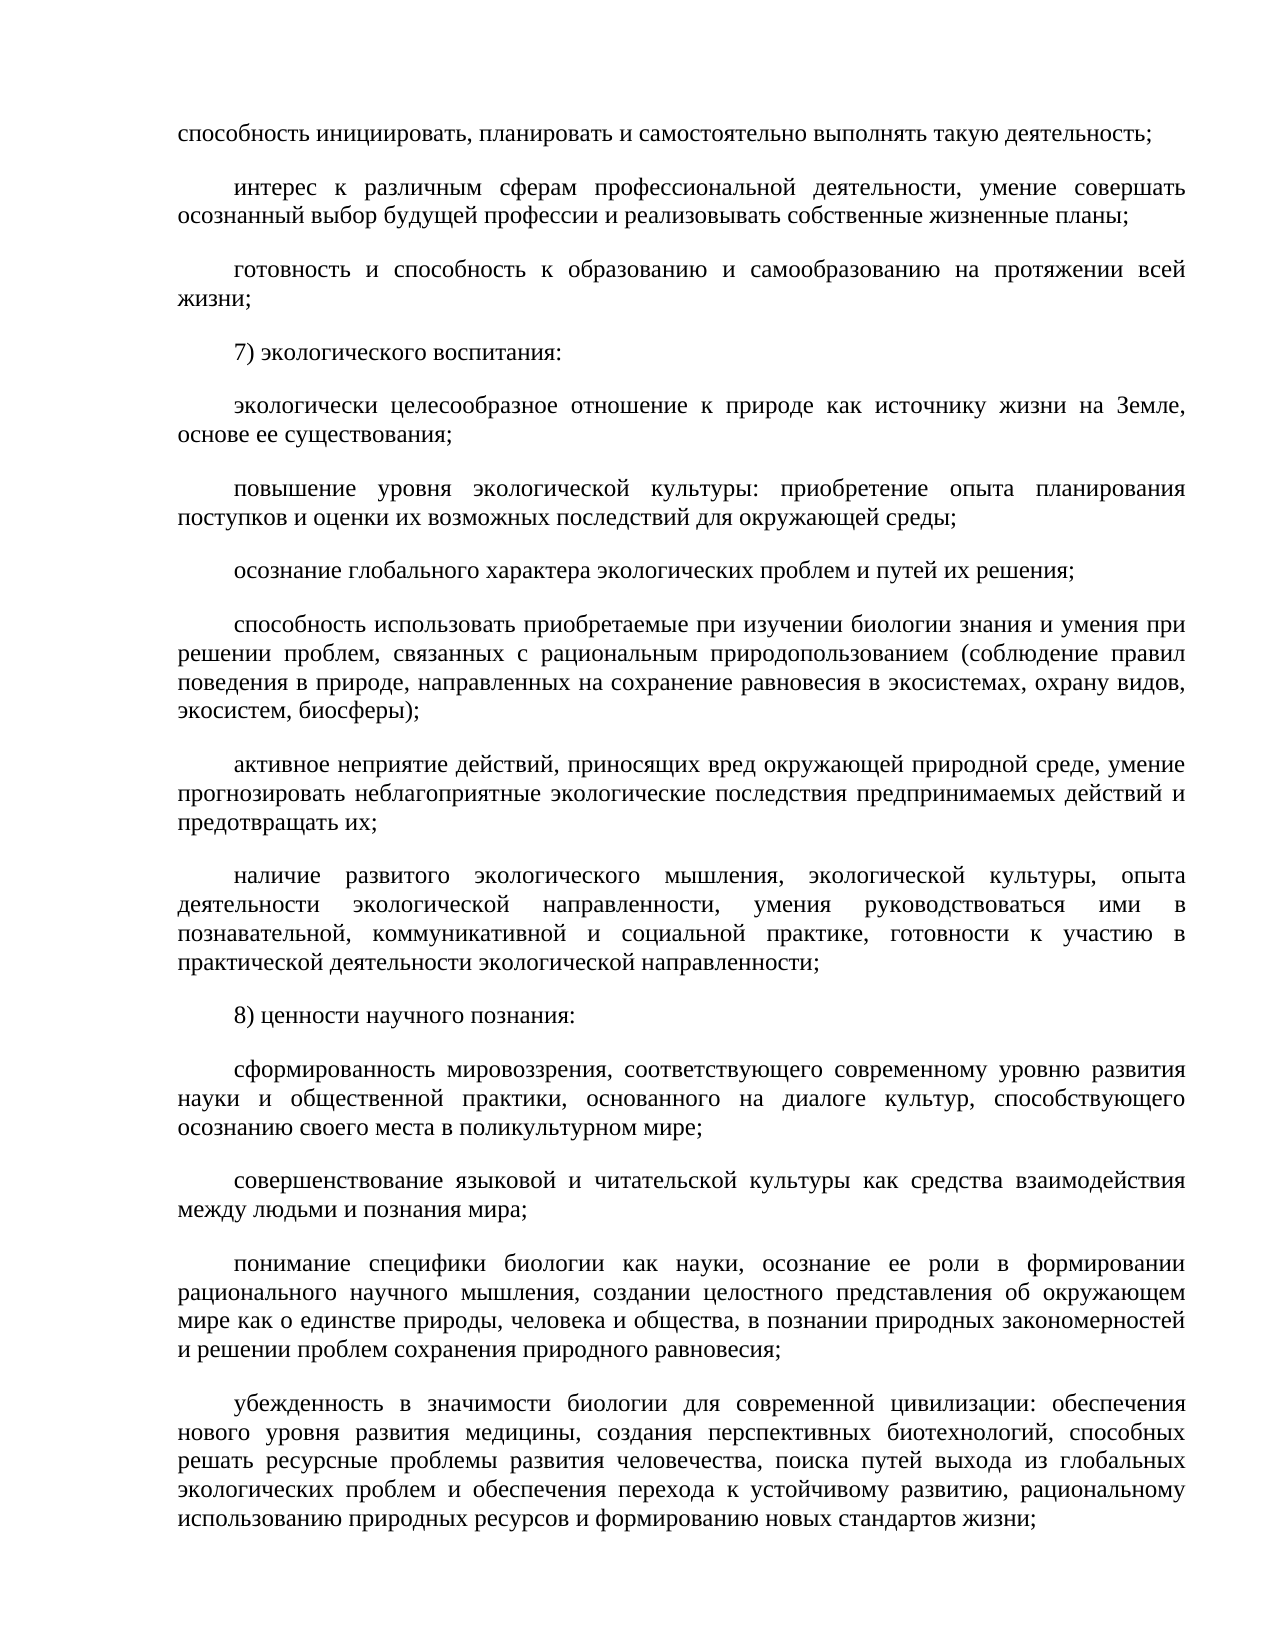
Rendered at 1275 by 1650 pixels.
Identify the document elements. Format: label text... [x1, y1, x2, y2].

text 8) ценности научного познания: [177, 1001, 1186, 1029]
text убежденность в значимости биологии для современной цивилизации: обеспечения нового уровня развития медицины, создания перспективных биотехнологий, способных решать ресурсные проблемы развития человечества, поиска путей выхода из глобальных экологических проблем и обеспечения перехода к устойчивому развитию, рациональному использованию природных ресурсов и формированию новых стандартов жизни; [177, 1388, 1186, 1532]
text осознание глобального характера экологических проблем и путей их решения; [177, 556, 1186, 584]
text наличие развитого экологического мышления, экологической культуры, опыта деятельности экологической направленности, умения руководствоваться ими в познавательной, коммуникативной и социальной практике, готовности к участию в практической деятельности экологической направленности; [177, 861, 1186, 976]
text активное неприятие действий, приносящих вред окружающей природной среде, умение прогнозировать неблагоприятные экологические последствия предпринимаемых действий и предотвращать их; [177, 749, 1186, 836]
text способность использовать приобретаемые при изучении биологии знания и умения при решении проблем, связанных с рациональным природопользованием (соблюдение правил поведения в природе, направленных на сохранение равновесия в экосистемах, охрану видов, экосистем, биосферы); [177, 609, 1186, 724]
text 7) экологического воспитания: [177, 337, 1186, 366]
text повышение уровня экологической культуры: приобретение опыта планирования поступков и оценки их возможных последствий для окружающей среды; [177, 473, 1186, 531]
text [177, 118, 1186, 147]
text понимание специфики биологии как науки, осознание ее роли в формировании рационального научного мышления, создании целостного представления об окружающем мире как о единстве природы, человека и общества, в познании природных закономерностей и решении проблем сохранения природного равновесия; [177, 1248, 1186, 1363]
text интерес к различным сферам профессиональной деятельности, умение совершать осознанный выбор будущей профессии и реализовывать собственные жизненные планы; [177, 172, 1186, 229]
text готовность и способность к образованию и самообразованию на протяжении всей жизни; [177, 254, 1186, 312]
text сформированность мировоззрения, соответствующего современному уровню развития науки и общественной практики, основанного на диалоге культур, способствующего осознанию своего места в поликультурном мире; [177, 1054, 1186, 1141]
text экологически целесообразное отношение к природе как источнику жизни на Земле, основе ее существования; [177, 391, 1186, 448]
text совершенствование языковой и читательской культуры как средства взаимодействия между людьми и познания мира; [177, 1166, 1186, 1223]
